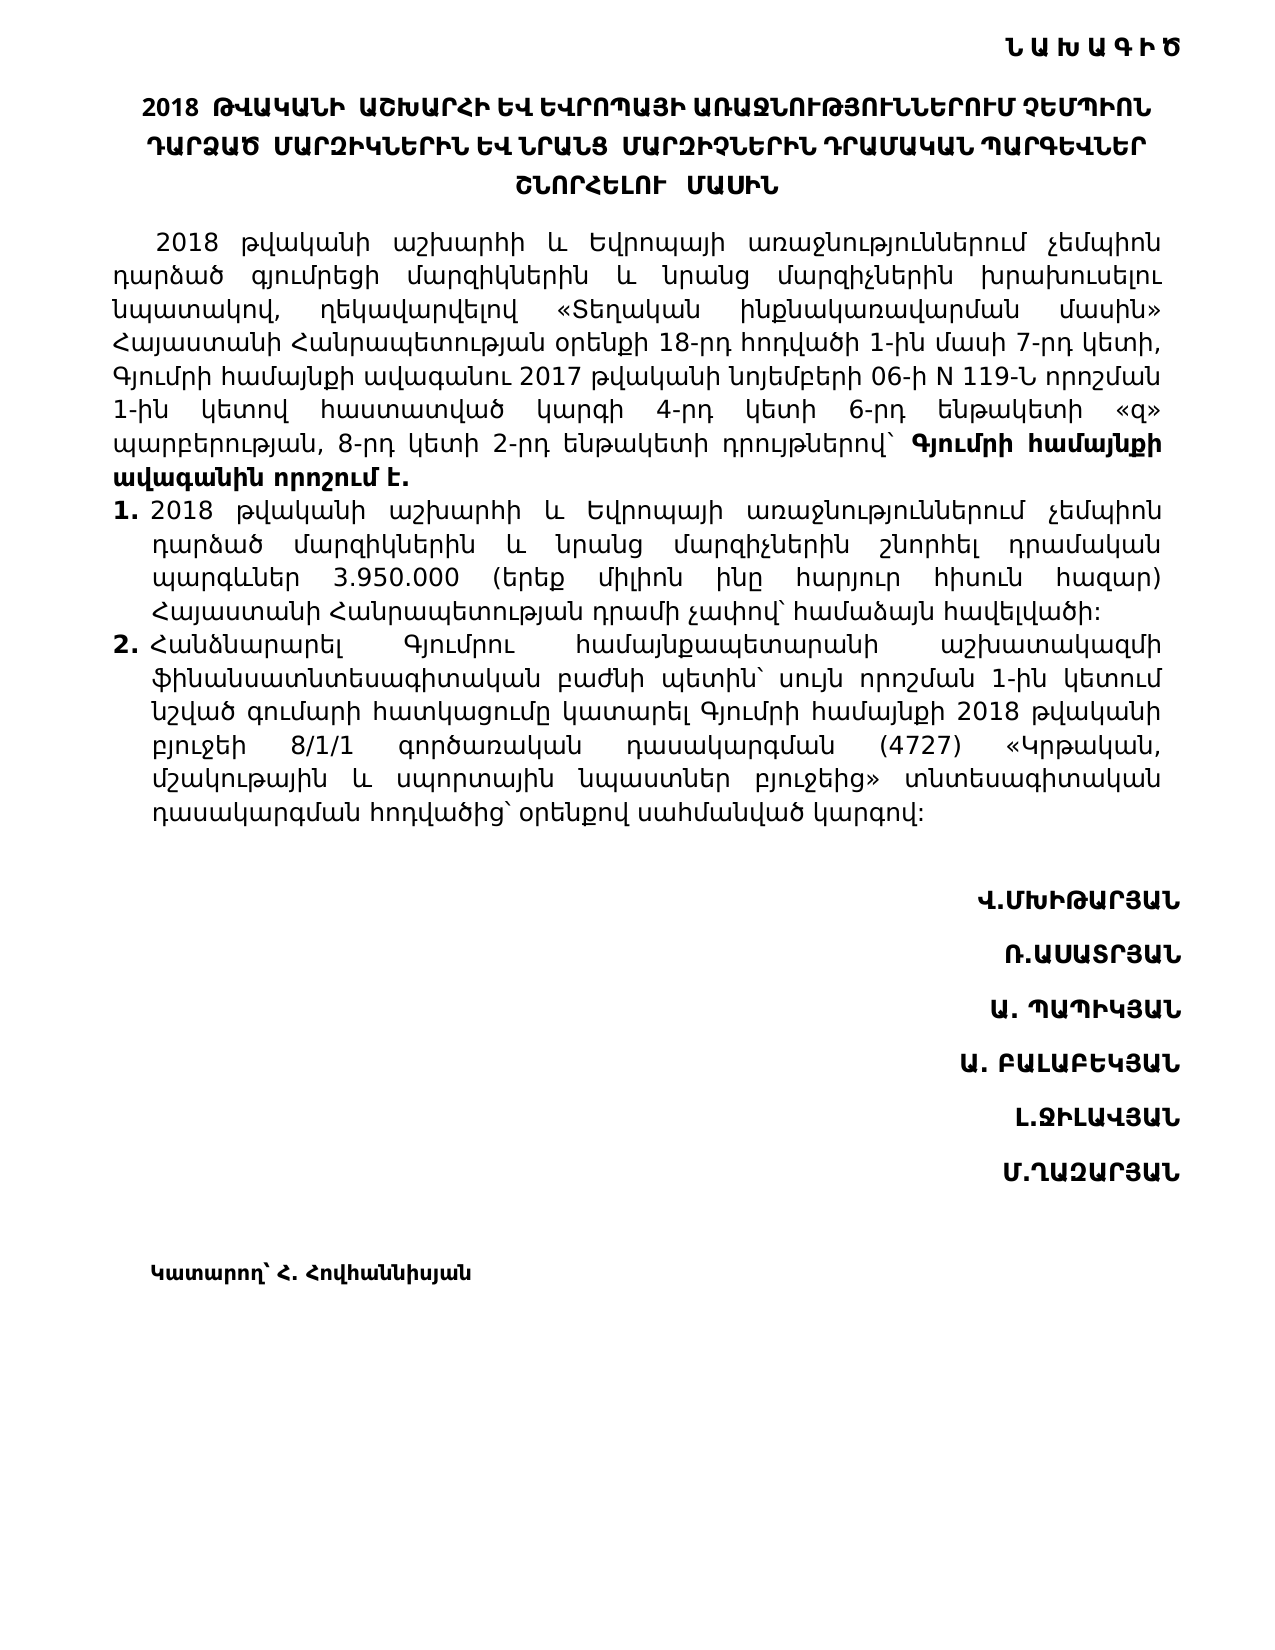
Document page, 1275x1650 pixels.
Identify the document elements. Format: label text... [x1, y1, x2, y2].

text 2018 ԹՎԱԿԱՆԻ ԱՇԽԱՐՀԻ ԵՎ ԵՎՐՈՊԱՅԻ ԱՌԱՋՆՈՒԹՅՈՒՆՆԵՐՈՒՄ ՉԵՄՊԻՈՆ ԴԱՐՁԱԾ ՄԱՐԶԻԿՆԵՐԻՆ ԵՎ ՆՐԱՆՑ ՄԱՐԶԻՉՆԵՐԻՆ ԴՐԱՄԱԿԱՆ ՊԱՐԳԵՎՆԵՐ ՇՆՈՐՀԵԼՈՒ ՄԱՍԻՆ [112, 89, 1181, 202]
text Վ.ՄԽԻԹԱՐՅԱՆ [150, 886, 1181, 915]
text Ն Ա Խ Ա Գ Ի Ծ [150, 29, 1181, 64]
text Ա. ԲԱԼԱԲԵԿՅԱՆ [150, 1049, 1181, 1078]
list Հանձնարարել Գյումրու համայնքապետարանի աշխատակազմի ֆինանսատնտեսագիտական բաժնի պետին՝ սույն որոշման 1-ին կետում նշված գումարի հատկացումը կատարել Գյումրի համայնքի 2018 թվականի բյուջեի 8/1/1 գործառական դասակարգման (4727) «Կրթական, մշակութային և սպորտային նպաստներ բյուջեից» տնտեսագիտական դասակարգման հոդվածից՝ օրենքով սահմանված կարգով: [112, 630, 1162, 827]
list 2018 թվականի աշխարհի և Եվրոպայի առաջնություններում չեմպիոն դարձած մարզիկներին և նրանց մարզիչներին շնորհել դրամական պարգևներ 3.950.000 (երեք միլիոն ինը հարյուր հիսուն հազար) Հայաստանի Հանրապետության դրամի չափով՝ համաձայն հավելվածի: [112, 496, 1162, 626]
text 2018 թվականի աշխարհի և Եվրոպայի առաջնություններում չեմպիոն դարձած գյումրեցի մարզիկներին և նրանց մարզիչներին խրախուսելու նպատակով, ղեկավարվելով «Տեղական ինքնակառավարման մասին» Հայաստանի Հանրապետության օրենքի 18-րդ հոդվածի 1-ին մասի 7-րդ կետի, Գյումրի համայնքի ավագանու 2017 թվականի նոյեմբերի 06-ի N 119-Ն որոշման 1-ին կետով հաստատված կարգի 4-րդ կետի 6-րդ ենթակետի «զ» պարբերության, 8-րդ կետի 2-րդ ենթակետի դրույթներով` Գյումրի համայնքի ավագանին որոշում է. [112, 228, 1162, 492]
text Կատարող՝ Հ. Հովհաննիսյան [150, 1261, 1181, 1285]
text Լ.ՋԻԼԱՎՅԱՆ [150, 1103, 1181, 1133]
text Ռ.ԱՍԱՏՐՅԱՆ [150, 940, 1181, 969]
text Ա. ՊԱՊԻԿՅԱՆ [150, 995, 1181, 1024]
text Մ.ՂԱԶԱՐՅԱՆ [150, 1158, 1181, 1187]
